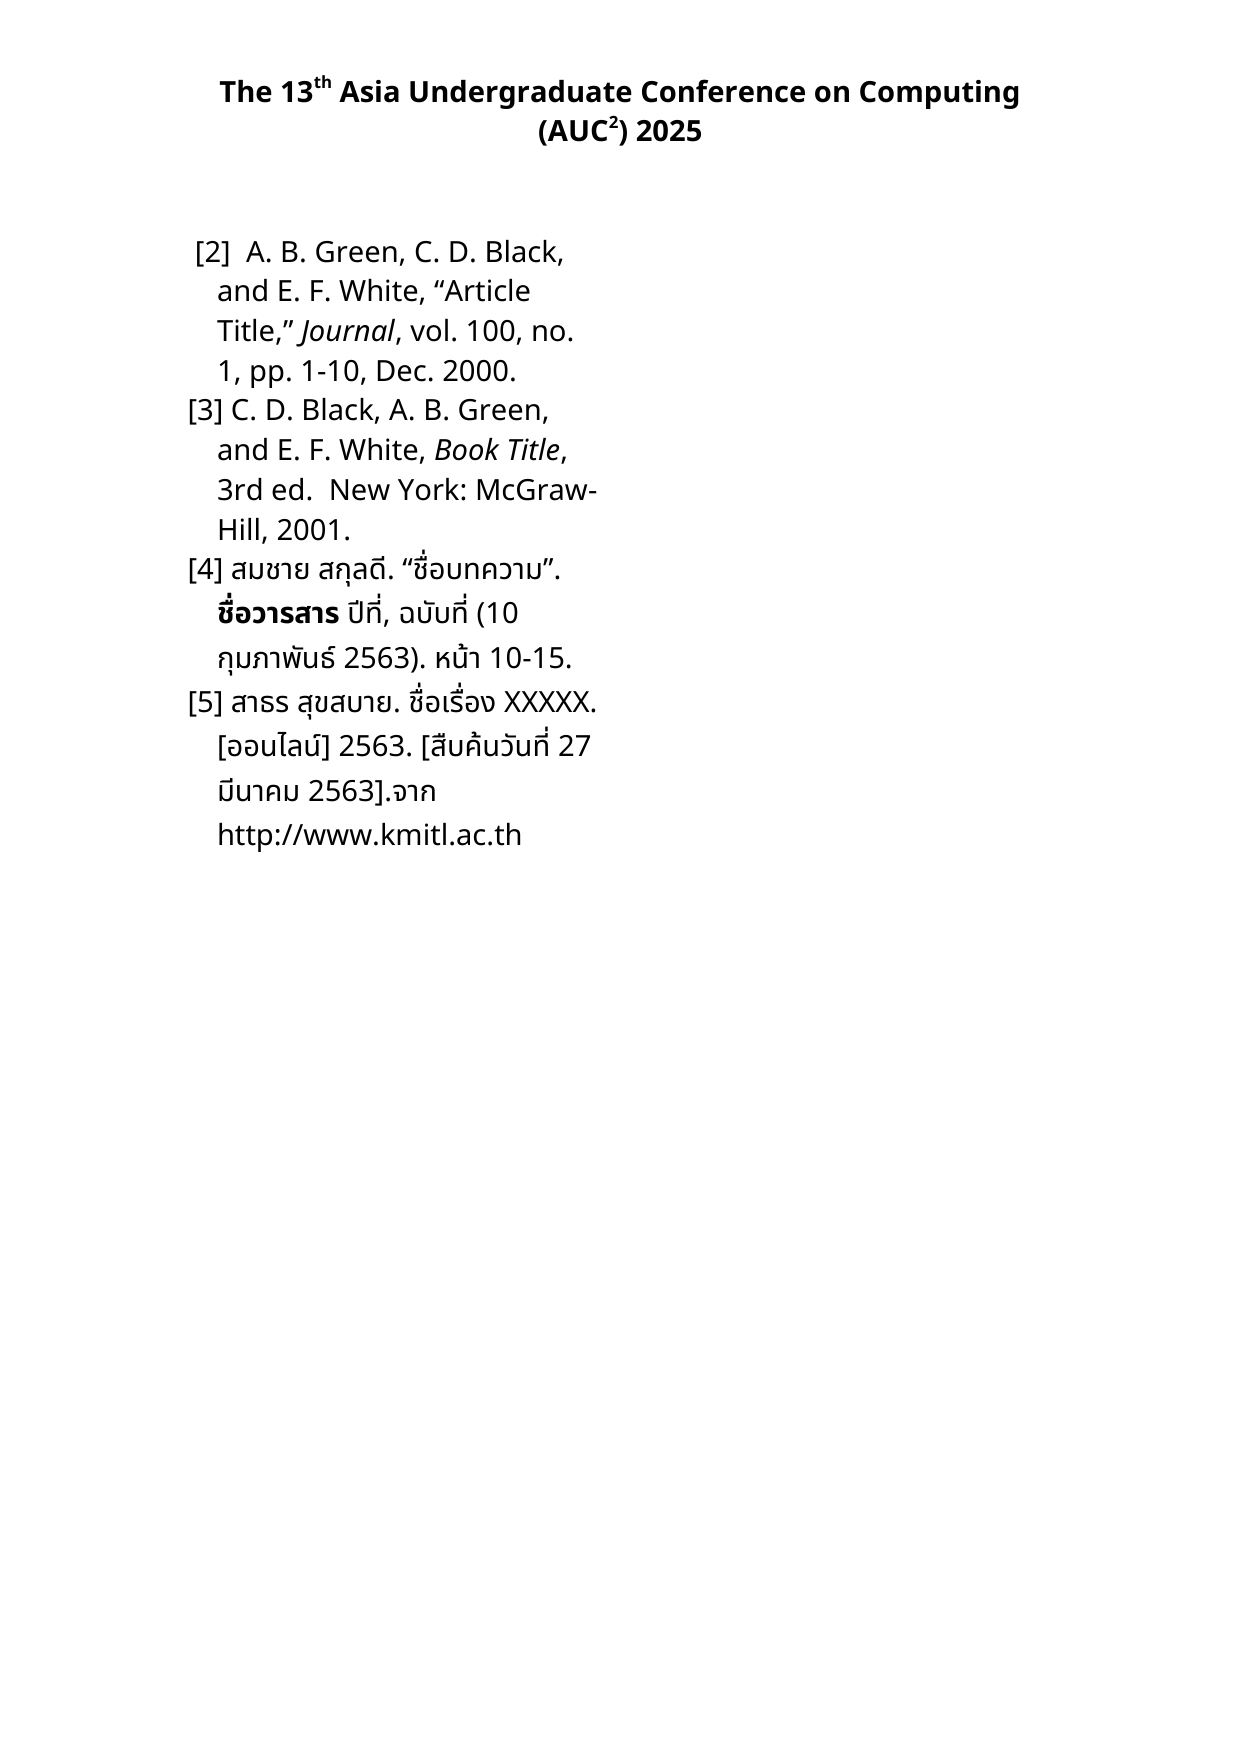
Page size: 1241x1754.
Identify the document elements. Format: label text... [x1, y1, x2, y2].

text [5] สาธร สุขสบาย. ชื่อเรื่อง XXXXX. [ออนไลน์] 2563. [สืบค้นวันที่ 27 มีนาคม 2563].จาก http://www.kmitl.ac.th [187, 681, 602, 854]
text [2] A. B. Green, C. D. Black, and E. F. White, “Article Title,” Journal, vol. 100, no. 1, pp. 1-10, Dec. 2000. [187, 231, 602, 390]
text [4] สมชาย สกุลดี. “ชื่อบทความ”. ชื่อวารสาร ปีที่, ฉบับที่ (10 กุมภาพันธ์ 2563). หน้า 10-15. [187, 548, 602, 681]
text [3] C. D. Black, A. B. Green, and E. F. White, Book Title, 3rd ed. New York: McGraw-Hill, 2001. [187, 390, 602, 548]
